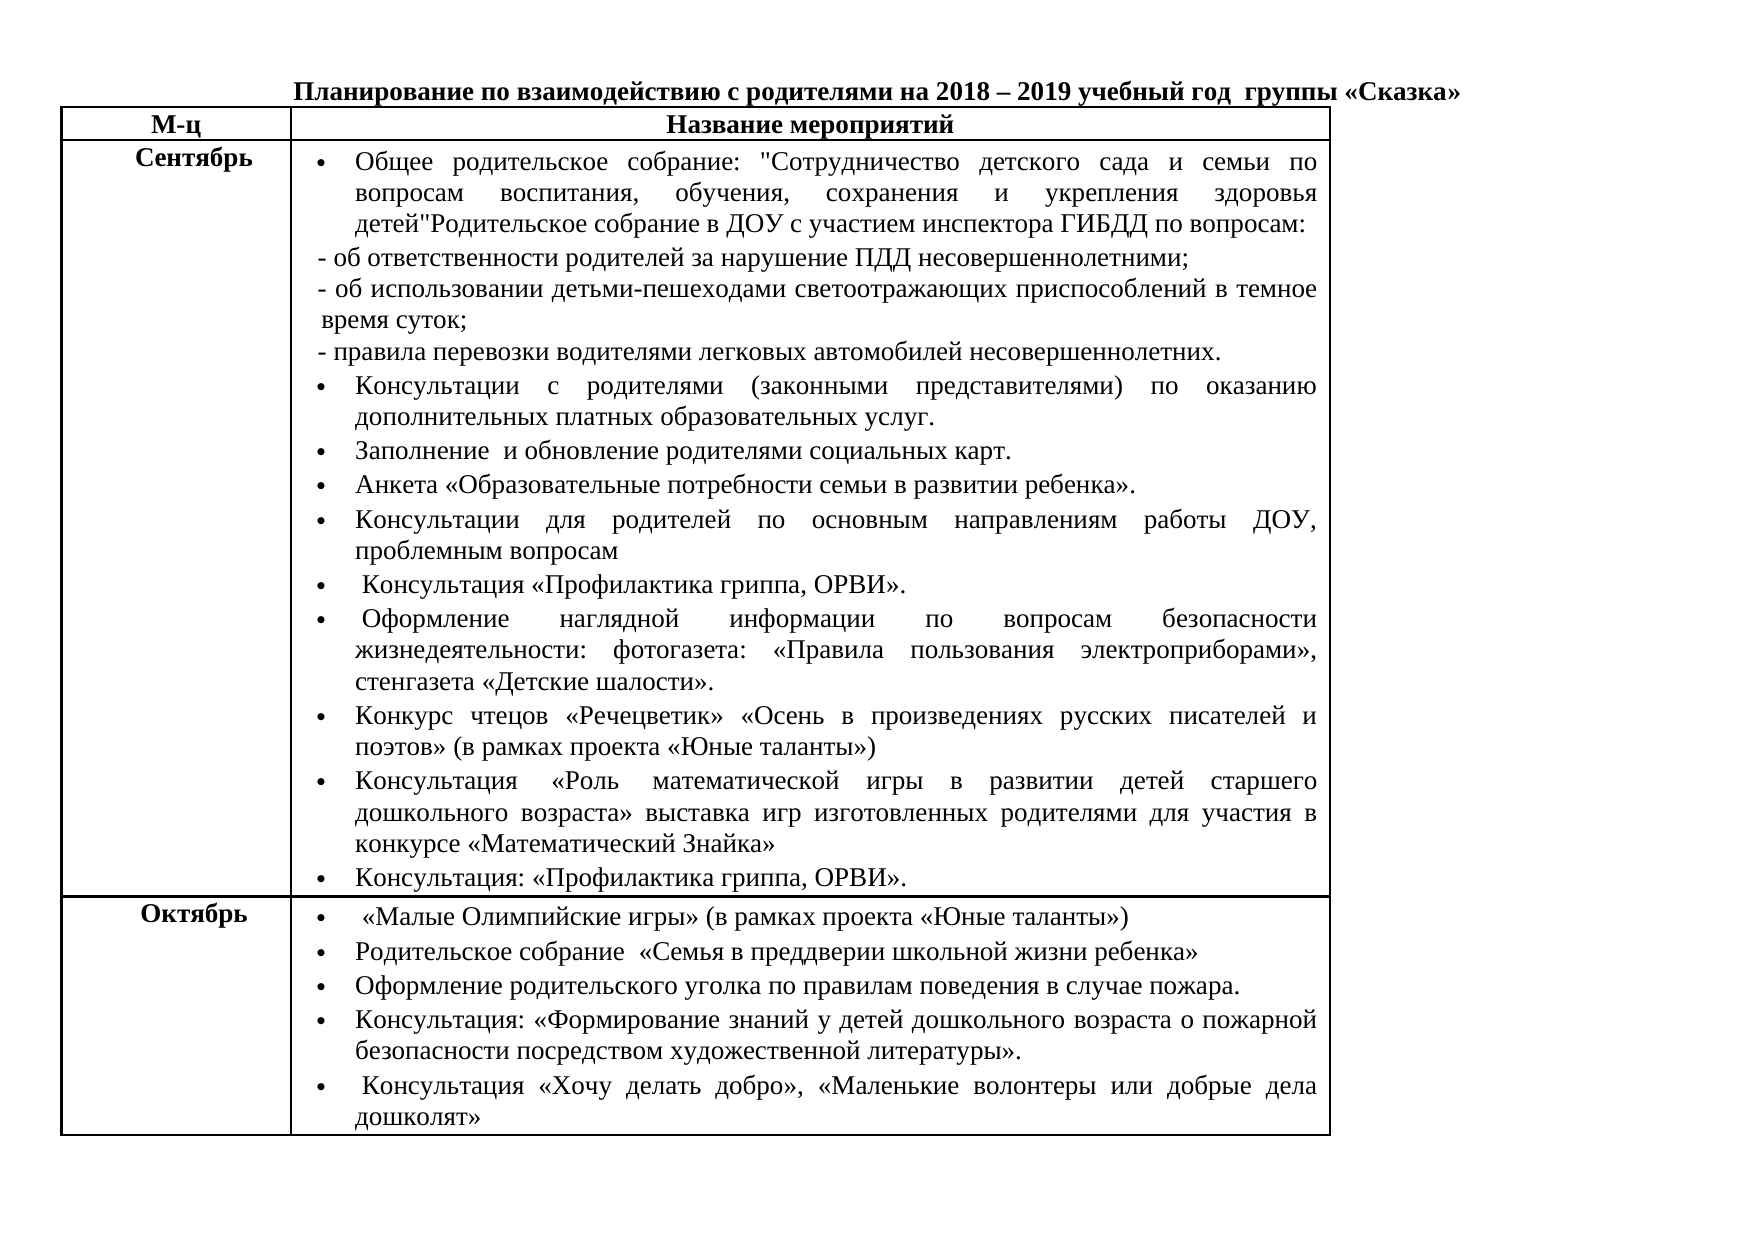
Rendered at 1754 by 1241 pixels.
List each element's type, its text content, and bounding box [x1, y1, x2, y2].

table_header Название мероприятий [292, 108, 1329, 139]
table_cell Октябрь [63, 898, 290, 1134]
text Планирование по взаимодействию с родителями на 2018 – 2019 учебный год группы «Сказка» [75, 75, 1679, 106]
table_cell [292, 898, 1329, 1134]
table_cell Общее родительское собрание: "Сотрудничество детского сада и семьи по вопросам воспитания, обучения, сохранения и укрепления здоровья детей"Родительское собрание в ДОУ с участием инспектора ГИБДД по вопросам: - об ответственности родителей за нарушение ПДД несовершеннолетними; - об использовании детьми-пешеходами светоотражающих приспособлений в темное время суток; - правила перевозки водителями легковых автомобилей несовершеннолетних. Консультации с родителями (законными представителями) по оказанию дополнительных платных образовательных услуг. Заполнение и обновление родителями социальных карт. Анкета «Образовательные потребности семьи в развитии ребенка». Консультации для родителей по основным направлениям работы ДОУ, проблемным вопросам Консультация «Профилактика гриппа, ОРВИ». Оформление наглядной информации по вопросам безопасности жизнедеятельности: фотогазета: «Правила пользования электроприборами», стенгазета «Детские шалости». Конкурс чтецов «Речецветик» «Осень в произведениях русских писателей и поэтов» (в рамках проекта «Юные таланты») Консультация «Роль математической игры в развитии детей старшего дошкольного возраста» выставка игр изготовленных родителями для участия в конкурсе «Математический Знайка» Консультация: «Профилактика гриппа, ОРВИ». [292, 141, 1329, 895]
table_header М-ц [63, 108, 290, 139]
table_cell Сентябрь [63, 141, 290, 895]
